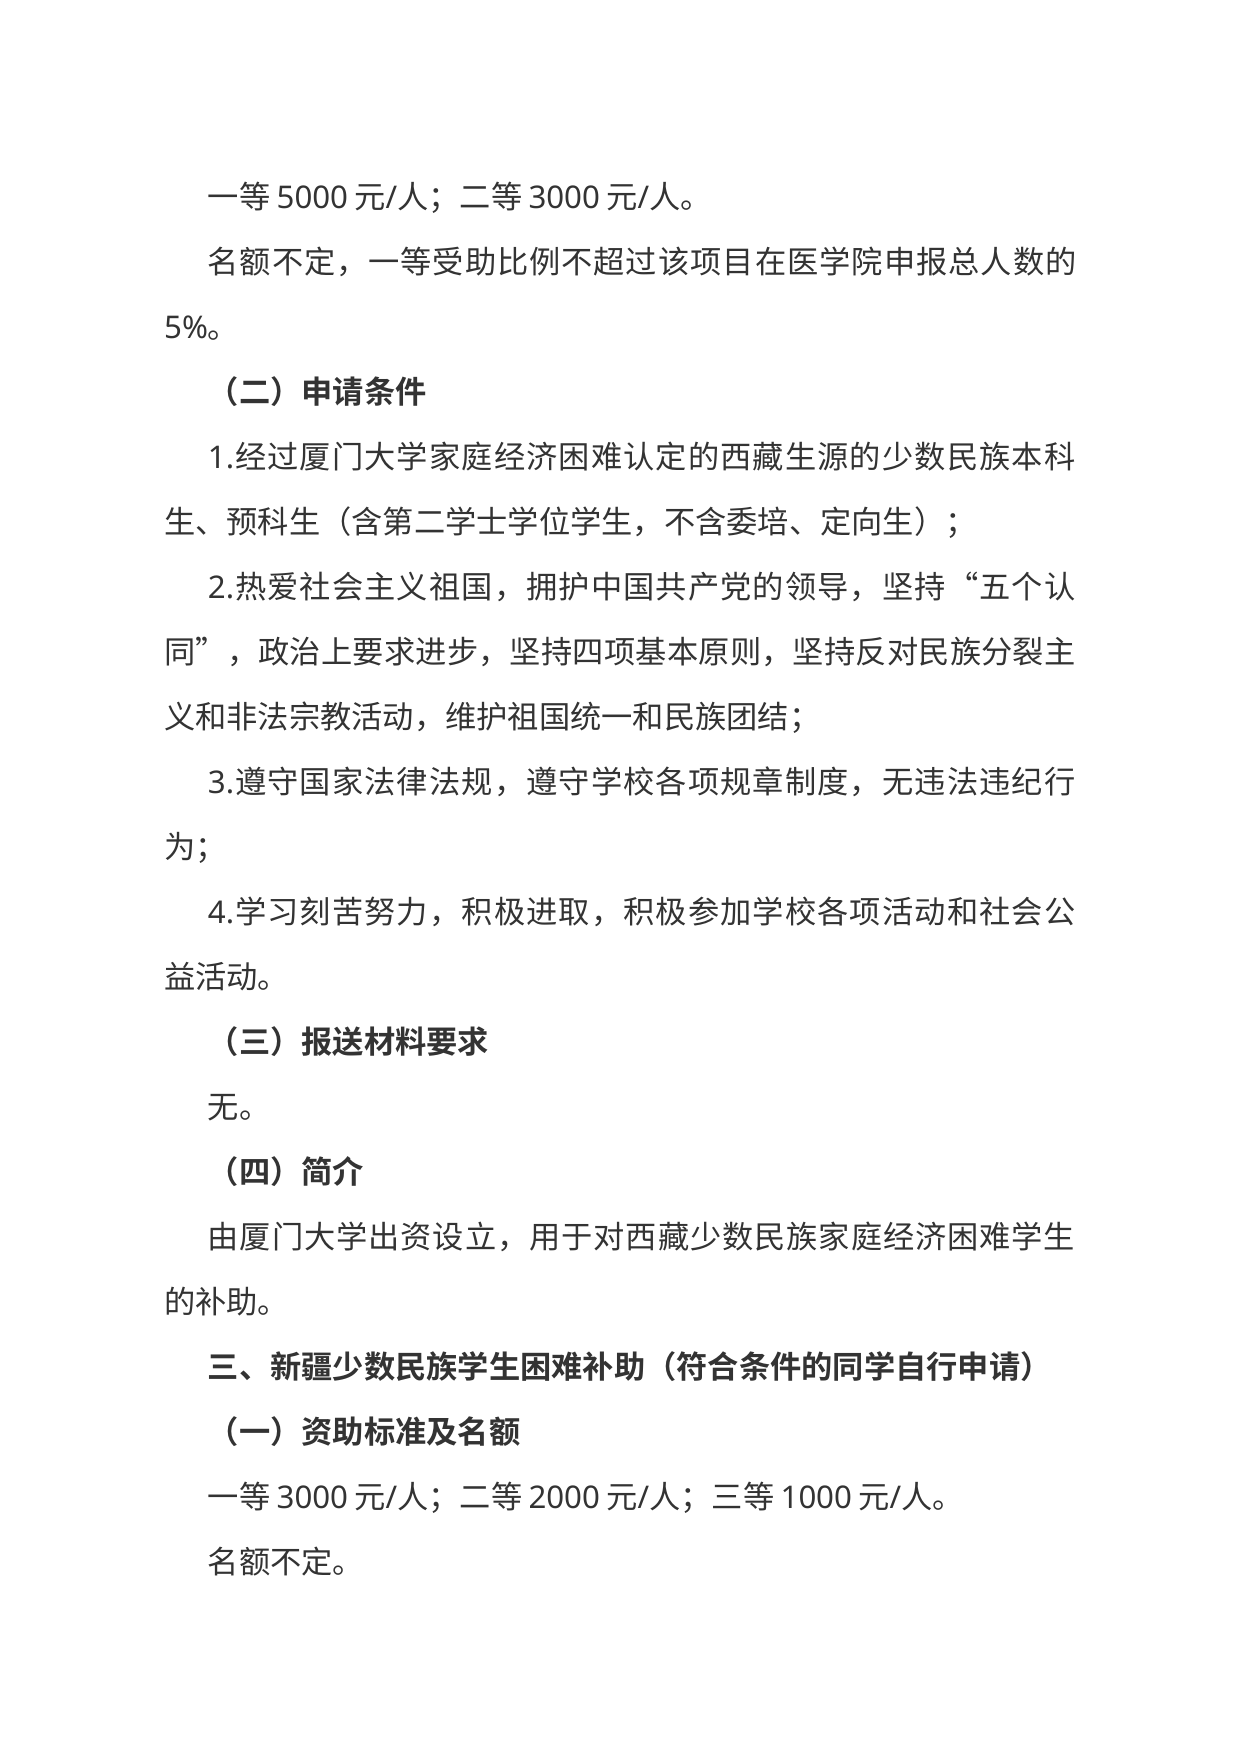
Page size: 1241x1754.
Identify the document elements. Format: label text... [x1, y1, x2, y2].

text （一）资助标准及名额 [164, 1397, 1076, 1462]
text 一等5000元/人；二等3000元/人。 [164, 162, 1076, 227]
text 由厦门大学出资设立，用于对西藏少数民族家庭经济困难学生的补助。 [164, 1202, 1076, 1332]
text （二）申请条件 [164, 357, 1076, 422]
text 4.学习刻苦努力，积极进取，积极参加学校各项活动和社会公益活动。 [164, 877, 1076, 1007]
text 名额不定，一等受助比例不超过该项目在医学院申报总人数的5%。 [164, 227, 1076, 357]
text （三）报送材料要求 [164, 1007, 1076, 1072]
text 1.经过厦门大学家庭经济困难认定的西藏生源的少数民族本科生、预科生（含第二学士学位学生，不含委培、定向生）； [164, 422, 1076, 552]
text 2.热爱社会主义祖国，拥护中国共产党的领导，坚持“五个认同”，政治上要求进步，坚持四项基本原则，坚持反对民族分裂主义和非法宗教活动，维护祖国统一和民族团结； [164, 552, 1076, 747]
text 3.遵守国家法律法规，遵守学校各项规章制度，无违法违纪行为； [164, 747, 1076, 877]
text 一等3000元/人；二等2000元/人；三等1000元/人。 [164, 1462, 1076, 1527]
text （四）简介 [164, 1137, 1076, 1202]
text 名额不定。 [164, 1527, 1076, 1592]
text 三、新疆少数民族学生困难补助（符合条件的同学自行申请） [164, 1332, 1076, 1397]
text 无。 [164, 1072, 1076, 1137]
